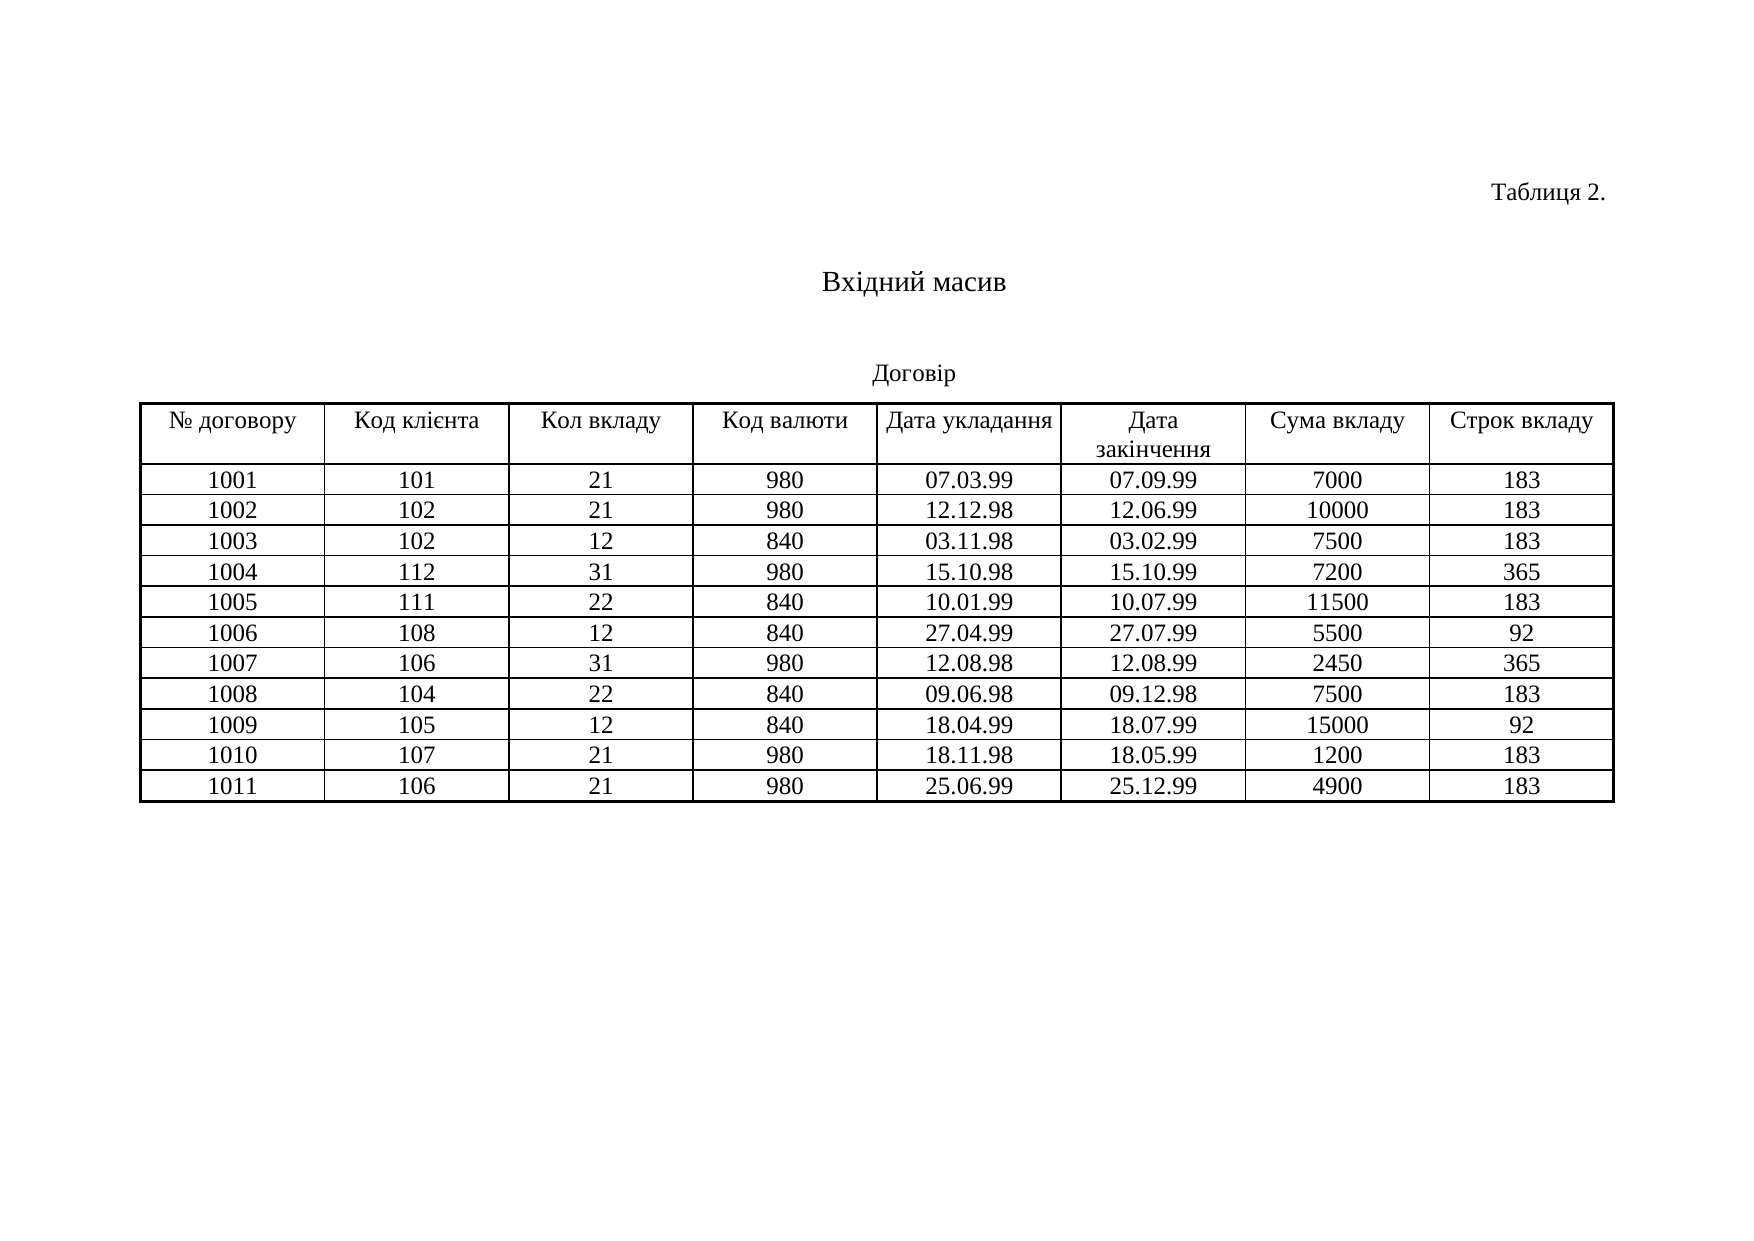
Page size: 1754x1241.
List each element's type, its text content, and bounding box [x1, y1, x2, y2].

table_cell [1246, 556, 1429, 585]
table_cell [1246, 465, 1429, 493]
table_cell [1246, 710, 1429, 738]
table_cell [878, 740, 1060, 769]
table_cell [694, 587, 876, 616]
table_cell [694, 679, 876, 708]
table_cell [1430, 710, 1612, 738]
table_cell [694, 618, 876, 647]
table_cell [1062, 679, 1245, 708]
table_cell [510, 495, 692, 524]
text Вхідний масив [148, 264, 1606, 298]
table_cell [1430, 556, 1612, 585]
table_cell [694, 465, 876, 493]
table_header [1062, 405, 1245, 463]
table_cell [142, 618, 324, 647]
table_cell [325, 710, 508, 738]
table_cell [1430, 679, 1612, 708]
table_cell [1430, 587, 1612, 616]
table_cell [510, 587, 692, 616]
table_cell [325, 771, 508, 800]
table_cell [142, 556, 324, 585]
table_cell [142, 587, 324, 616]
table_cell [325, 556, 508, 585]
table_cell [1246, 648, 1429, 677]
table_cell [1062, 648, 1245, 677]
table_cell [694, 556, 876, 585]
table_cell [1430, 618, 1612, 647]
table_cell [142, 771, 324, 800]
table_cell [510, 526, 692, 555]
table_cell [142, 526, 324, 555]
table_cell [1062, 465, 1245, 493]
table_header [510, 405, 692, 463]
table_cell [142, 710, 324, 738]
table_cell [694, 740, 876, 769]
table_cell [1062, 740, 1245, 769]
text Таблиця 2. [148, 177, 1606, 206]
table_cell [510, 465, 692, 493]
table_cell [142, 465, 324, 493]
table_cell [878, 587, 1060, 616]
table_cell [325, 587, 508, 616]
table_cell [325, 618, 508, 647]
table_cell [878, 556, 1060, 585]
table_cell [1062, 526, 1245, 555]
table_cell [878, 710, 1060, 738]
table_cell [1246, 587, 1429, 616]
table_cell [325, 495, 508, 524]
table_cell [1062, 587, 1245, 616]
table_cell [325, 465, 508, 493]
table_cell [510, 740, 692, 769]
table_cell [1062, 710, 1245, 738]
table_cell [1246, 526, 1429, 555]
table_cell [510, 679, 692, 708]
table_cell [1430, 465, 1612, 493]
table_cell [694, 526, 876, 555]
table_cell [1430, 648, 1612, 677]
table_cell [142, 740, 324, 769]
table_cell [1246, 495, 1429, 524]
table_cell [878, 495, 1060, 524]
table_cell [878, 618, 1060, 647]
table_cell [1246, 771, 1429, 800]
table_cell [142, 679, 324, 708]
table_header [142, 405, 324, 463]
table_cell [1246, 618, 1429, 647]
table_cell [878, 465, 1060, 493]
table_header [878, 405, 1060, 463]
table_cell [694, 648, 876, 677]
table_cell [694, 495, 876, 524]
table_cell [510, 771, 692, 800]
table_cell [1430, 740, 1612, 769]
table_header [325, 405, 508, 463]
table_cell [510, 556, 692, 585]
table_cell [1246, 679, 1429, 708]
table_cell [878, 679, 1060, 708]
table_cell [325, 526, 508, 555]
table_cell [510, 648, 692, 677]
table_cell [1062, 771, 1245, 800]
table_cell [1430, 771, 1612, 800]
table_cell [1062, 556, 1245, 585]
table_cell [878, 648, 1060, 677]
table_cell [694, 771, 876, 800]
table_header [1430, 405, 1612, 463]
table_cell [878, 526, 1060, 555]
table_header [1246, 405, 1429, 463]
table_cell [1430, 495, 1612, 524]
text Договір [148, 358, 1606, 387]
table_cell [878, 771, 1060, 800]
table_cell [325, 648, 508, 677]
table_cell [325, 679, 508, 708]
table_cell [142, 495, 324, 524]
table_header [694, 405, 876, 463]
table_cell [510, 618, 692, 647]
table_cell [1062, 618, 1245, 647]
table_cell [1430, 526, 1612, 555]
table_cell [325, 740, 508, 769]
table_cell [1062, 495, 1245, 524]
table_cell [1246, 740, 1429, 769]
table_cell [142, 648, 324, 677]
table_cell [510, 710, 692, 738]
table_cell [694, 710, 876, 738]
